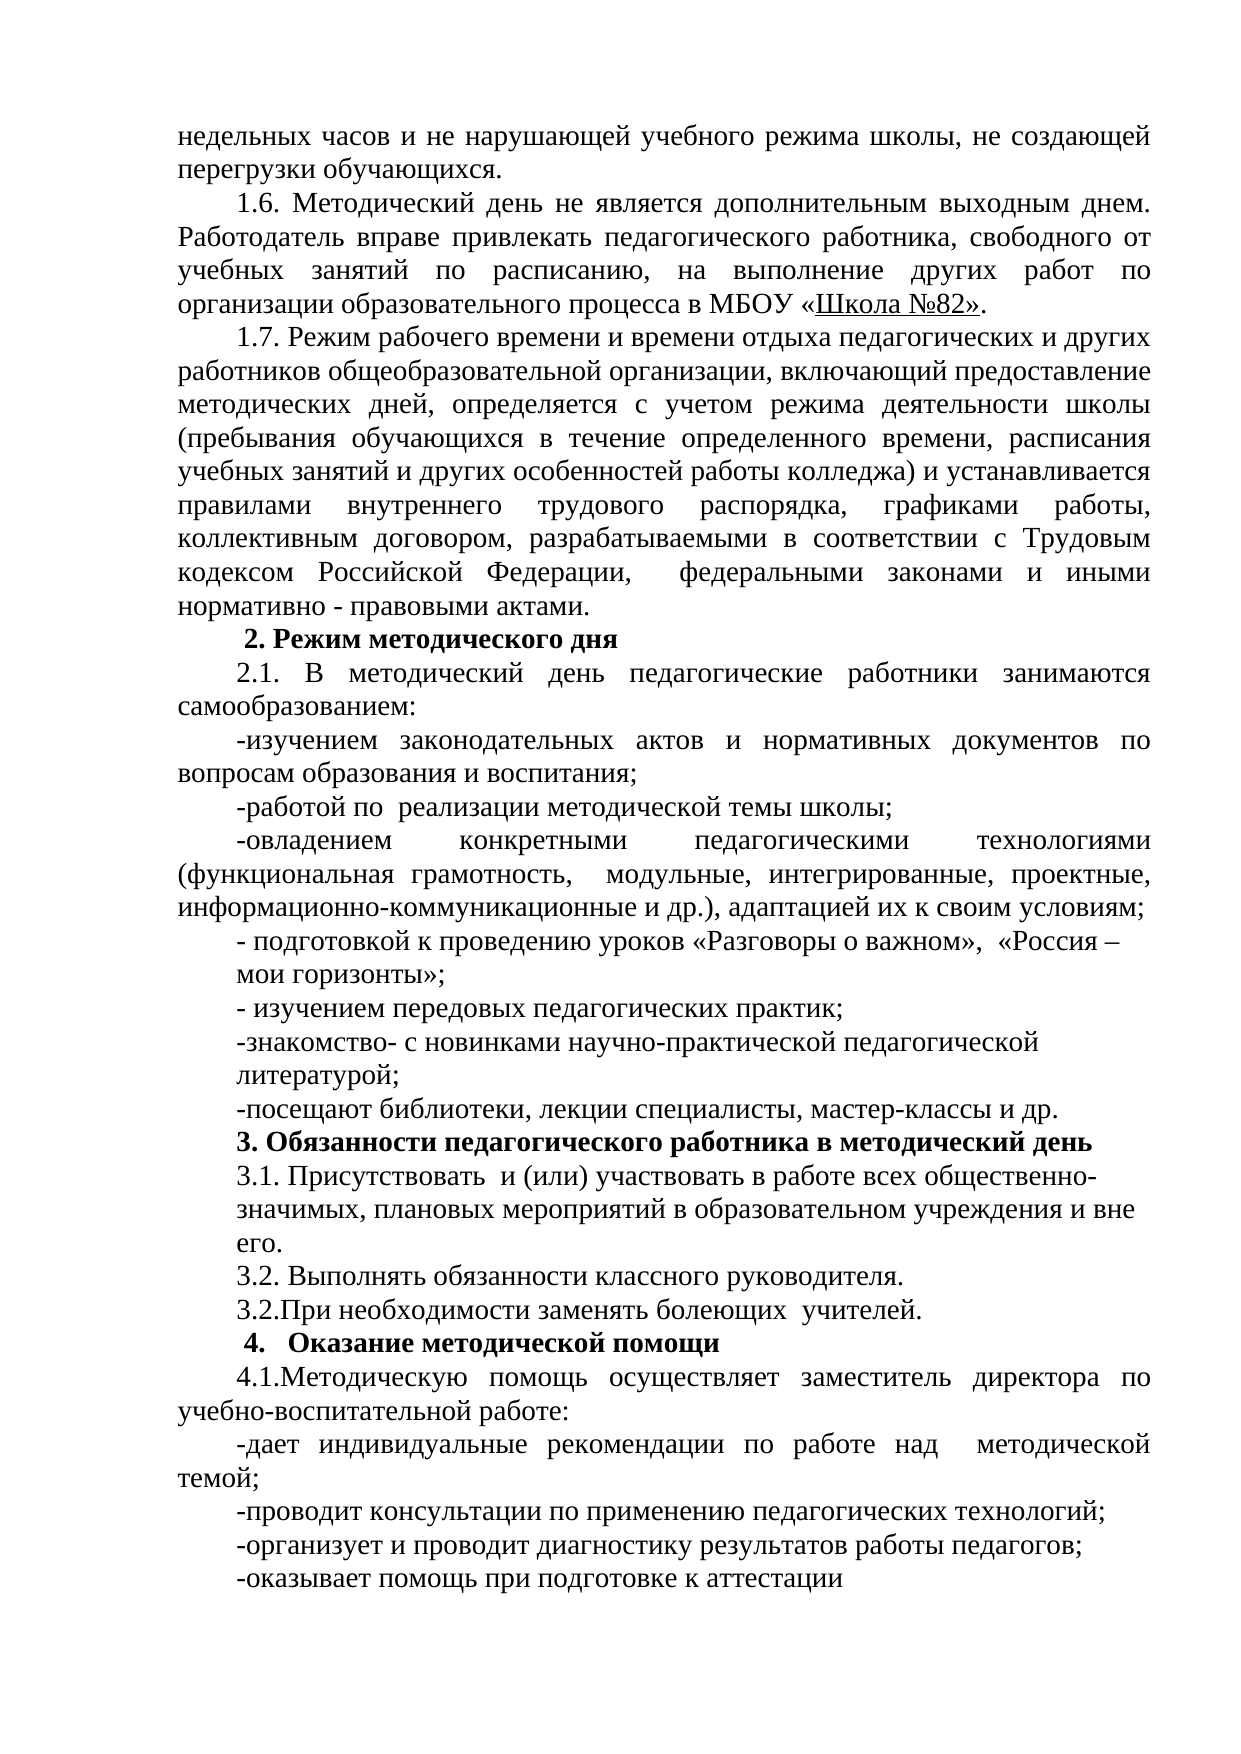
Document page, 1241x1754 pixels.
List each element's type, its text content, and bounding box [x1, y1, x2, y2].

text 1.7. Режим рабочего времени и времени отдыха педагогических и других работников общеобразовательной организации, включающий предоставление методических дней, определяется с учетом режима деятельности школы (пребывания обучающихся в течение определенного времени, расписания учебных занятий и других особенностей работы колледжа) и устанавливается правилами внутреннего трудового распорядка, графиками работы, коллективным договором, разрабатываемыми в соответствии с Трудовым кодексом Российской Федерации, федеральными законами и иными нормативно - правовыми актами. [177, 319, 1152, 621]
text - изучением передовых педагогических практик; [236, 990, 1152, 1024]
text -знакомство- с новинками научно-практической педагогической литературой; [236, 1024, 1152, 1091]
text -организует и проводит диагностику результатов работы педагогов; [177, 1527, 1152, 1560]
text -посещают библиотеки, лекции специалисты, мастер-классы и др. [236, 1091, 1152, 1124]
text 3. Обязанности педагогического работника в методический день [236, 1124, 1152, 1158]
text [177, 118, 1152, 185]
text -оказывает помощь при подготовке к аттестации [177, 1560, 1152, 1594]
text 4. Оказание методической помощи [177, 1326, 1152, 1359]
text 4.1.Методическую помощь осуществляет заместитель директора по учебно-воспитательной работе: [177, 1359, 1152, 1426]
text -проводит консультации по применению педагогических технологий; [177, 1493, 1152, 1527]
text -овладением конкретными педагогическими технологиями (функциональная грамотность, модульные, интегрированные, проектные, информационно-коммуникационные и др.), адаптацией их к своим условиям; [177, 822, 1152, 923]
text 2. Режим методического дня [177, 621, 1152, 655]
text 1.6. Методический день не является дополнительным выходным днем. Работодатель вправе привлекать педагогического работника, свободного от учебных занятий по расписанию, на выполнение других работ по организации образовательного процесса в МБОУ «Школа №82». [177, 185, 1152, 319]
text -работой по реализации методической темы школы; [177, 789, 1152, 822]
text -дает индивидуальные рекомендации по работе над методической темой; [177, 1426, 1152, 1493]
text 3.2.При необходимости заменять болеющих учителей. [236, 1292, 1152, 1326]
text 2.1. В методический день педагогические работники занимаются самообразованием: [177, 655, 1152, 722]
text 3.2. Выполнять обязанности классного руководителя. [236, 1258, 1152, 1292]
text -изучением законодательных актов и нормативных документов по вопросам образования и воспитания; [177, 722, 1152, 789]
text 3.1. Присутствовать и (или) участвовать в работе всех общественно-значимых, плановых мероприятий в образовательном учреждения и вне его. [236, 1158, 1152, 1258]
text - подготовкой к проведению уроков «Разговоры о важном», «Россия –мои горизонты»; [236, 923, 1152, 990]
